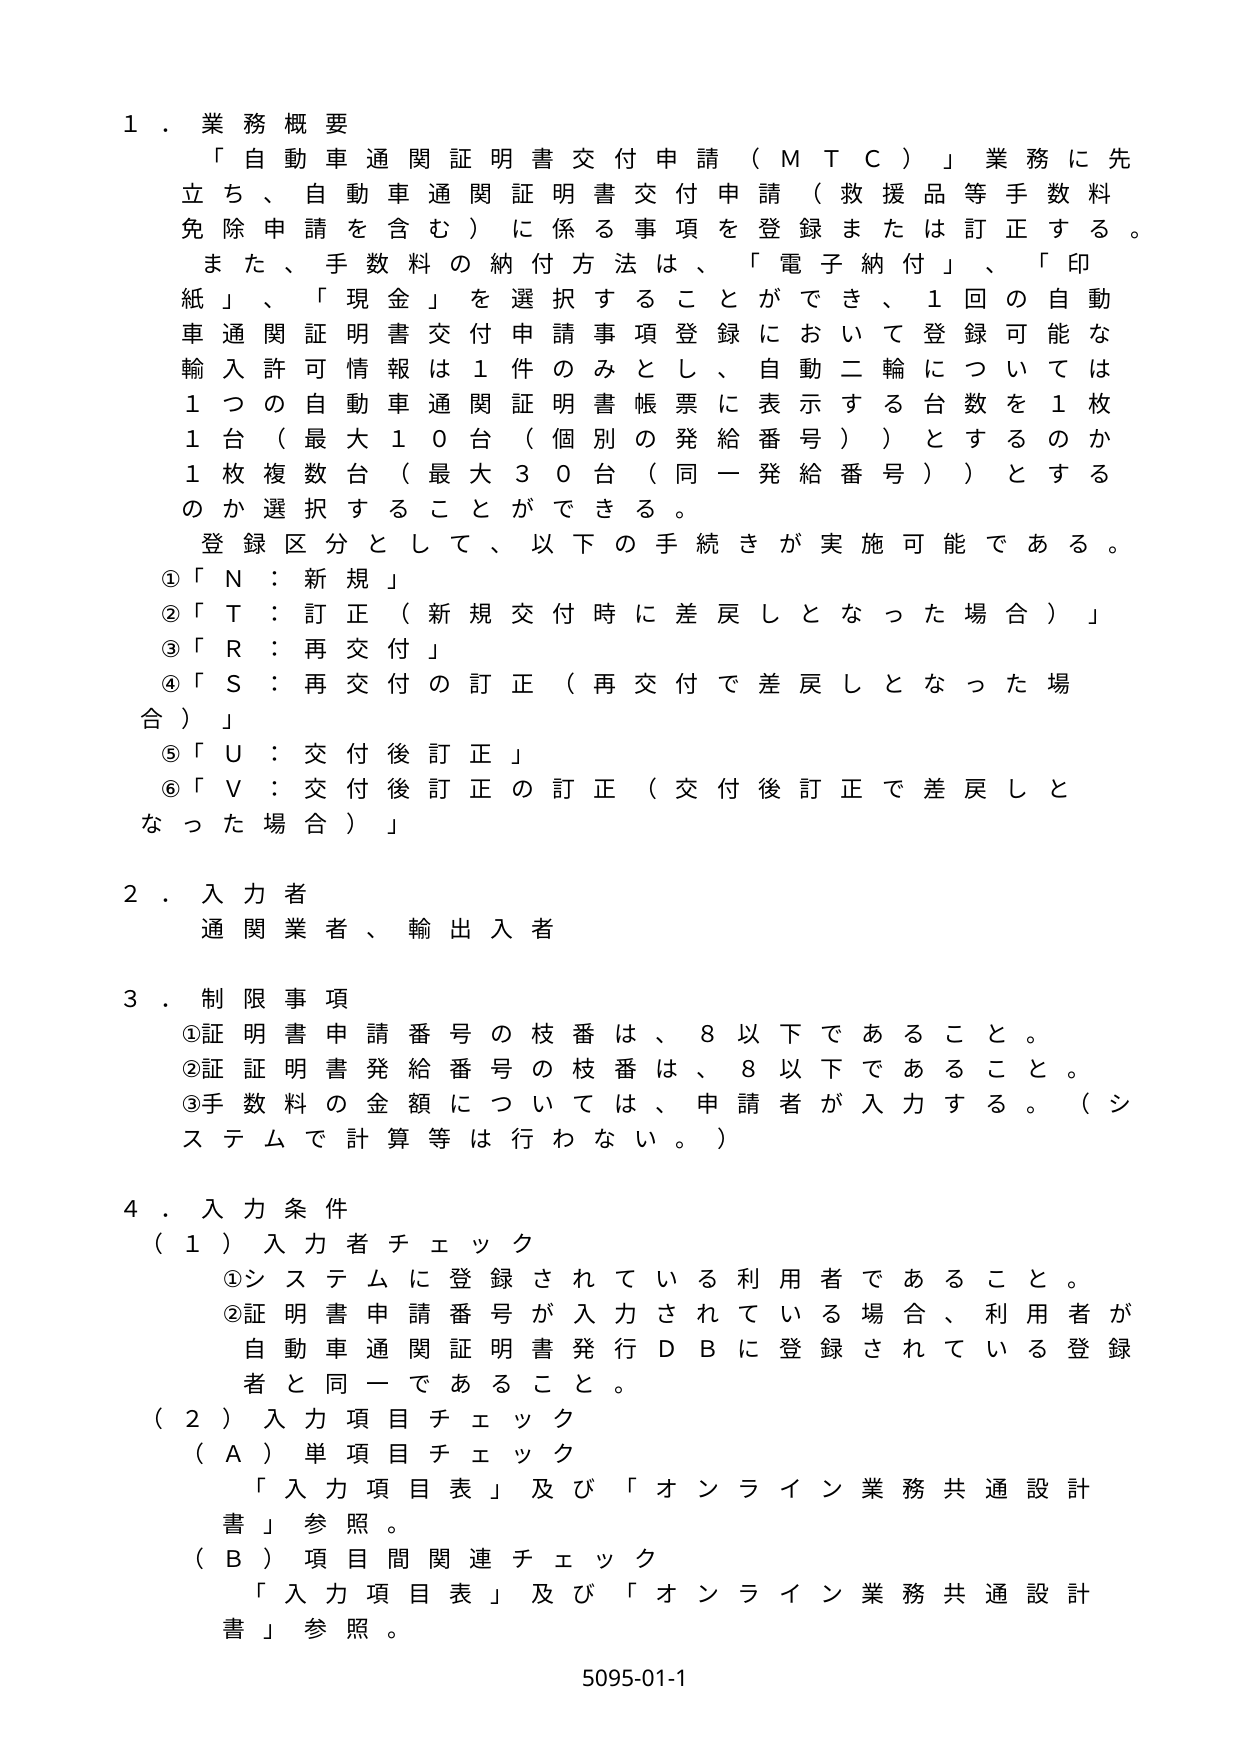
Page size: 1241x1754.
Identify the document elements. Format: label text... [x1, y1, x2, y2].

text （１）入力者チェック [140, 1225, 1150, 1260]
text 「入力項目表」及び「オンライン業務共通設計書」参照。 [202, 1470, 1150, 1540]
text 登録区分として、以下の手続きが実施可能である。 [161, 525, 1150, 560]
text ４．入力条件 [119, 1190, 1150, 1225]
text ②証明書申請番号が入力されている場合、利用者が自動車通関証明書発行ＤＢに登録されている登録者と同一であること。 [202, 1295, 1150, 1400]
text 「入力項目表」及び「オンライン業務共通設計書」参照。 [202, 1575, 1150, 1645]
text 通関業者、輸出入者 [161, 910, 1150, 945]
text ④「Ｓ：再交付の訂正（再交付で差戻しとなった場合）」 [140, 665, 1150, 735]
text ②「Ｔ：訂正（新規交付時に差戻しとなった場合）」 [140, 595, 1150, 630]
text ２．入力者 [119, 875, 1150, 910]
text ⑥「Ｖ：交付後訂正の訂正（交付後訂正で差戻しとなった場合）」 [140, 770, 1150, 840]
text １．業務概要 [119, 105, 1150, 140]
text ③手数料の金額については、申請者が入力する。（システムで計算等は行わない。） [161, 1085, 1150, 1155]
text ①システムに登録されている利用者であること。 [202, 1260, 1150, 1295]
text （Ｂ）項目間関連チェック [161, 1540, 1150, 1575]
text 「自動車通関証明書交付申請（ＭＴＣ）」業務に先立ち、自動車通関証明書交付申請（救援品等手数料免除申請を含む）に係る事項を登録または訂正する。 [161, 140, 1150, 245]
text ３．制限事項 [119, 980, 1150, 1015]
text ①証明書申請番号の枝番は、８以下であること。 [161, 1015, 1150, 1050]
text （２）入力項目チェック [140, 1400, 1150, 1435]
text ①「Ｎ：新規」 [140, 560, 1150, 595]
text ③「Ｒ：再交付」 [140, 630, 1150, 665]
text ⑤「Ｕ：交付後訂正」 [140, 735, 1150, 770]
text （Ａ）単項目チェック [161, 1435, 1150, 1470]
text ②証証明書発給番号の枝番は、８以下であること。 [161, 1050, 1150, 1085]
text また、手数料の納付方法は、「電子納付」、「印紙」、「現金」を選択することができ、１回の自動車通関証明書交付申請事項登録において登録可能な輸入許可情報は１件のみとし、自動二輪については１つの自動車通関証明書帳票に表示する台数を１枚１台（最大１０台（個別の発給番号））とするのか１枚複数台（最大３０台（同一発給番号））とするのか選択することができる。 [161, 245, 1150, 525]
